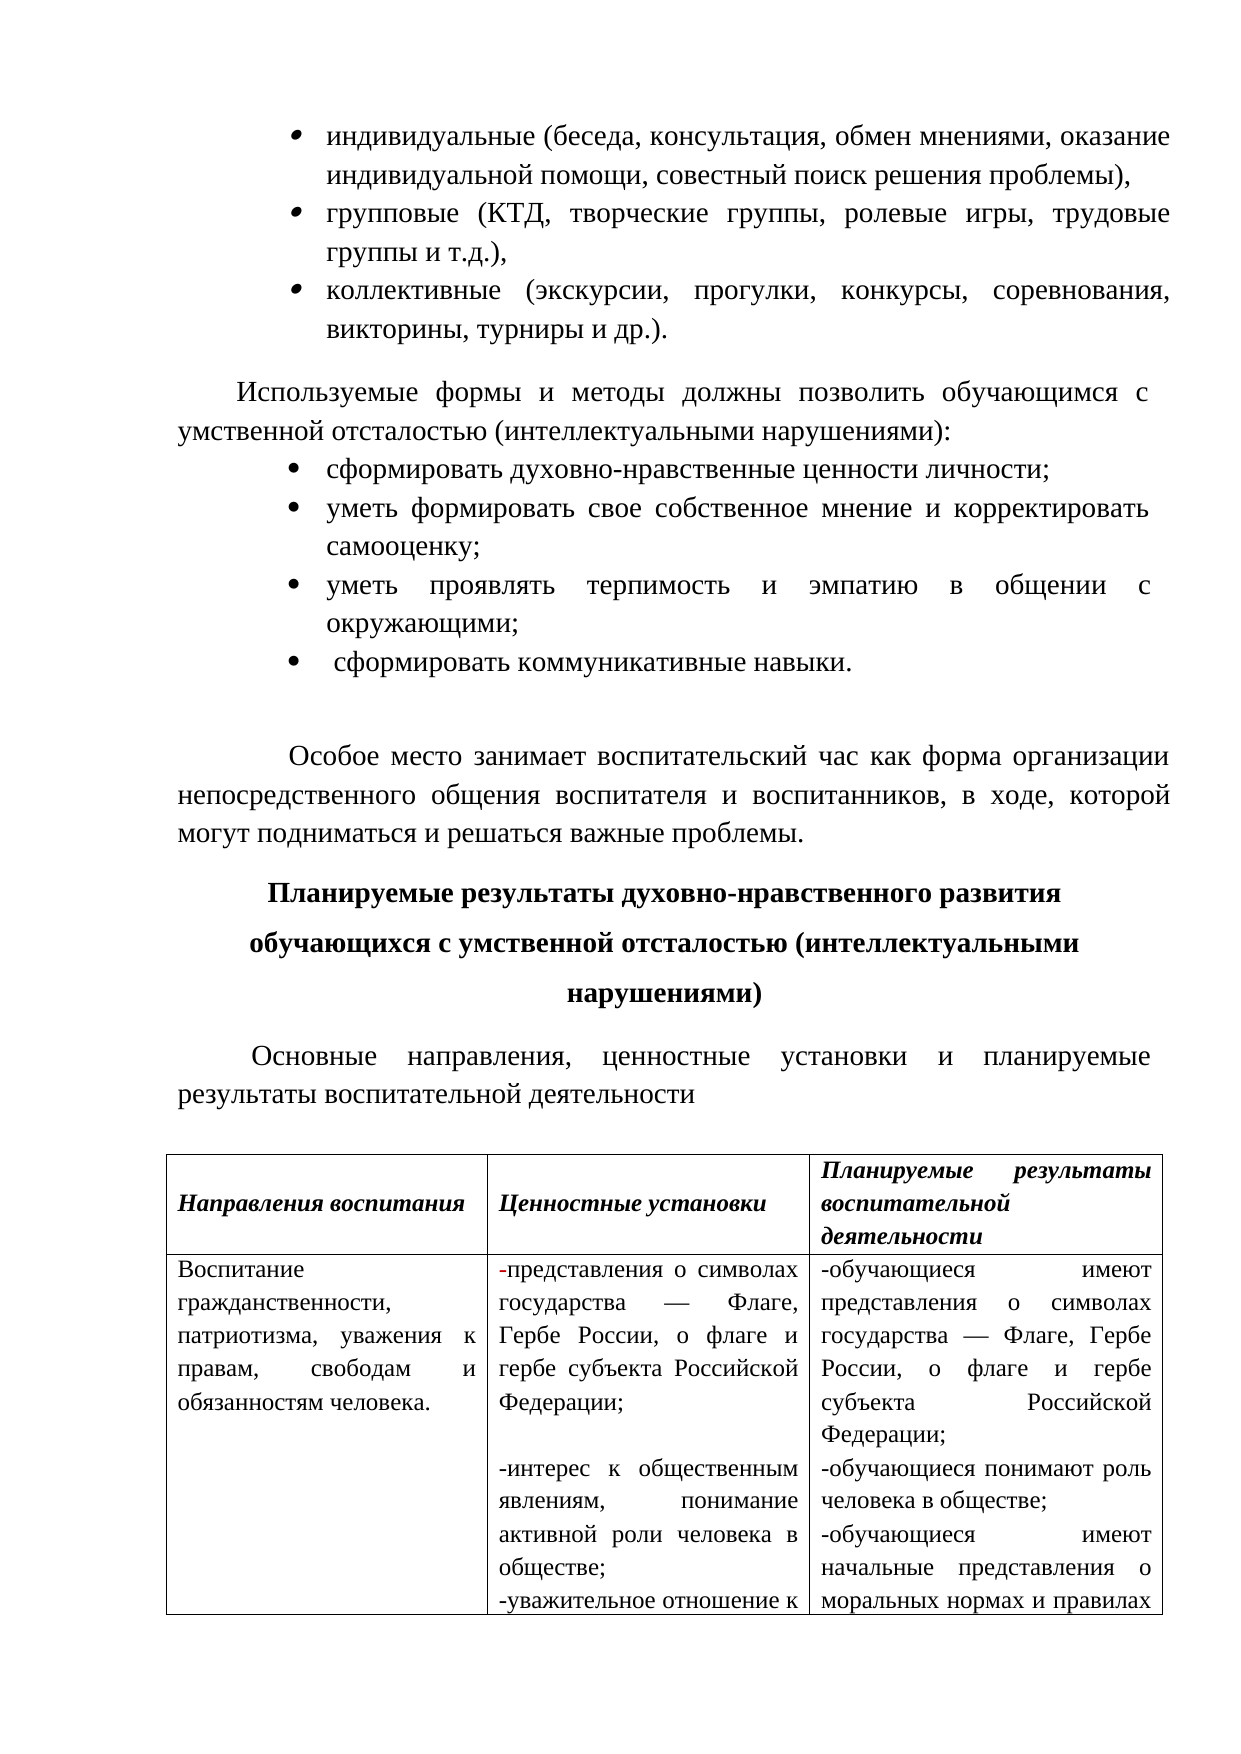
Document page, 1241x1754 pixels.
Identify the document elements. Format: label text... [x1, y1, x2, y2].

text Планируемые результаты духовно-нравственного развития обучающихся с умственной отсталостью (интеллектуальными нарушениями) [177, 875, 1152, 1009]
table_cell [488, 1255, 809, 1613]
list коллективные (экскурсии, прогулки, конкурсы, соревнования, викторины, турниры и др.). [288, 272, 1171, 345]
list групповые (КТД, творческие группы, ролевые игры, трудовые группы и т.д.), [288, 195, 1171, 267]
list сформировать коммуникативные навыки. [288, 640, 1152, 679]
text Используемые формы и методы должны позволить обучающимся с умственной отсталостью (интеллектуальными нарушениями): [177, 371, 1149, 448]
text Основные направления, ценностные установки и планируемые результаты воспитательной деятельности [177, 1038, 1152, 1110]
list индивидуальные (беседа, консультация, обмен мнениями, оказание индивидуальной помощи, совестный поиск решения проблемы), [288, 118, 1171, 190]
list уметь проявлять терпимость и эмпатию в общении с окружающими; [288, 563, 1152, 640]
table_header Направления воспитания [167, 1155, 487, 1253]
table_header Планируемые результаты воспитательной деятельности [810, 1155, 1162, 1253]
table_header Ценностные установки [488, 1155, 809, 1253]
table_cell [167, 1255, 487, 1613]
text Особое место занимает воспитательский час как форма организации непосредственного общения воспитателя и воспитанников, в ходе, которой могут подниматься и решаться важные проблемы. [177, 738, 1171, 849]
list сформировать духовно-нравственные ценности личности; [288, 448, 1152, 486]
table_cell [810, 1255, 1162, 1613]
list уметь формировать свое собственное мнение и корректировать самооценку; [288, 486, 1149, 563]
